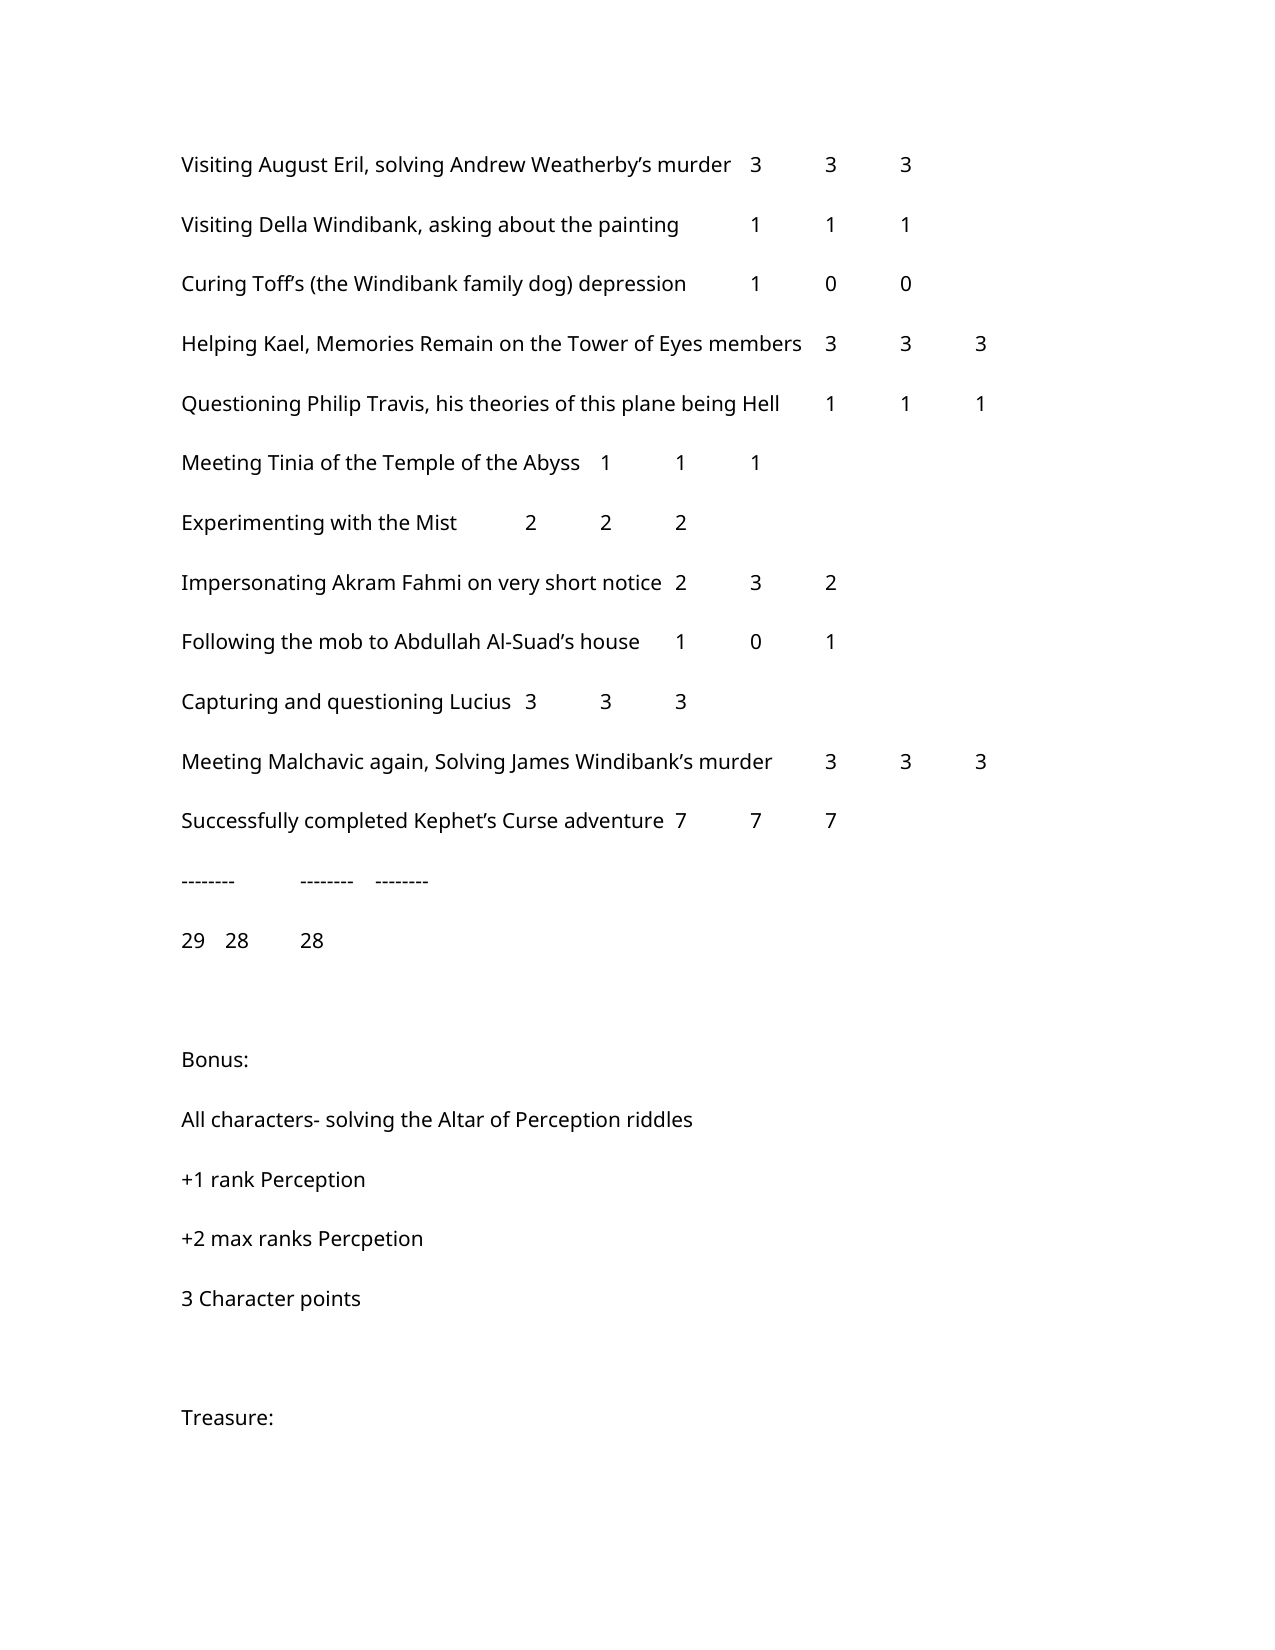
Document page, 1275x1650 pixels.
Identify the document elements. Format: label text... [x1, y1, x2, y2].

text +2 max ranks Percpetion [181, 1224, 1094, 1253]
text Experimenting with the Mist 2 2 2 [181, 508, 1094, 537]
text Impersonating Akram Fahmi on very short notice 2 3 2 [181, 568, 1094, 596]
text Bonus: [181, 1045, 1094, 1074]
text Successfully completed Kephet’s Curse adventure 7 7 7 [181, 807, 1094, 835]
text Meeting Malchavic again, Solving James Windibank’s murder 3 3 3 [181, 747, 1094, 775]
text Helping Kael, Memories Remain on the Tower of Eyes members 3 3 3 [181, 329, 1094, 357]
text Treasure: [181, 1403, 1094, 1432]
text -------- -------- -------- [181, 866, 1094, 895]
text Visiting August Eril, solving Andrew Weatherby’s murder 3 3 3 [181, 150, 1094, 178]
text Capturing and questioning Lucius 3 3 3 [181, 687, 1094, 716]
text All characters- solving the Altar of Perception riddles [181, 1105, 1094, 1133]
text +1 rank Perception [181, 1165, 1094, 1193]
text Questioning Philip Travis, his theories of this plane being Hell 1 1 1 [181, 389, 1094, 417]
text Curing Toff’s (the Windibank family dog) depression 1 0 0 [181, 269, 1094, 298]
text Meeting Tinia of the Temple of the Abyss 1 1 1 [181, 448, 1094, 477]
text 29 28 28 [181, 926, 1094, 954]
text Visiting Della Windibank, asking about the painting 1 1 1 [181, 210, 1094, 238]
text Following the mob to Abdullah Al-Suad’s house 1 0 1 [181, 627, 1094, 656]
text 3 Character points [181, 1284, 1094, 1312]
